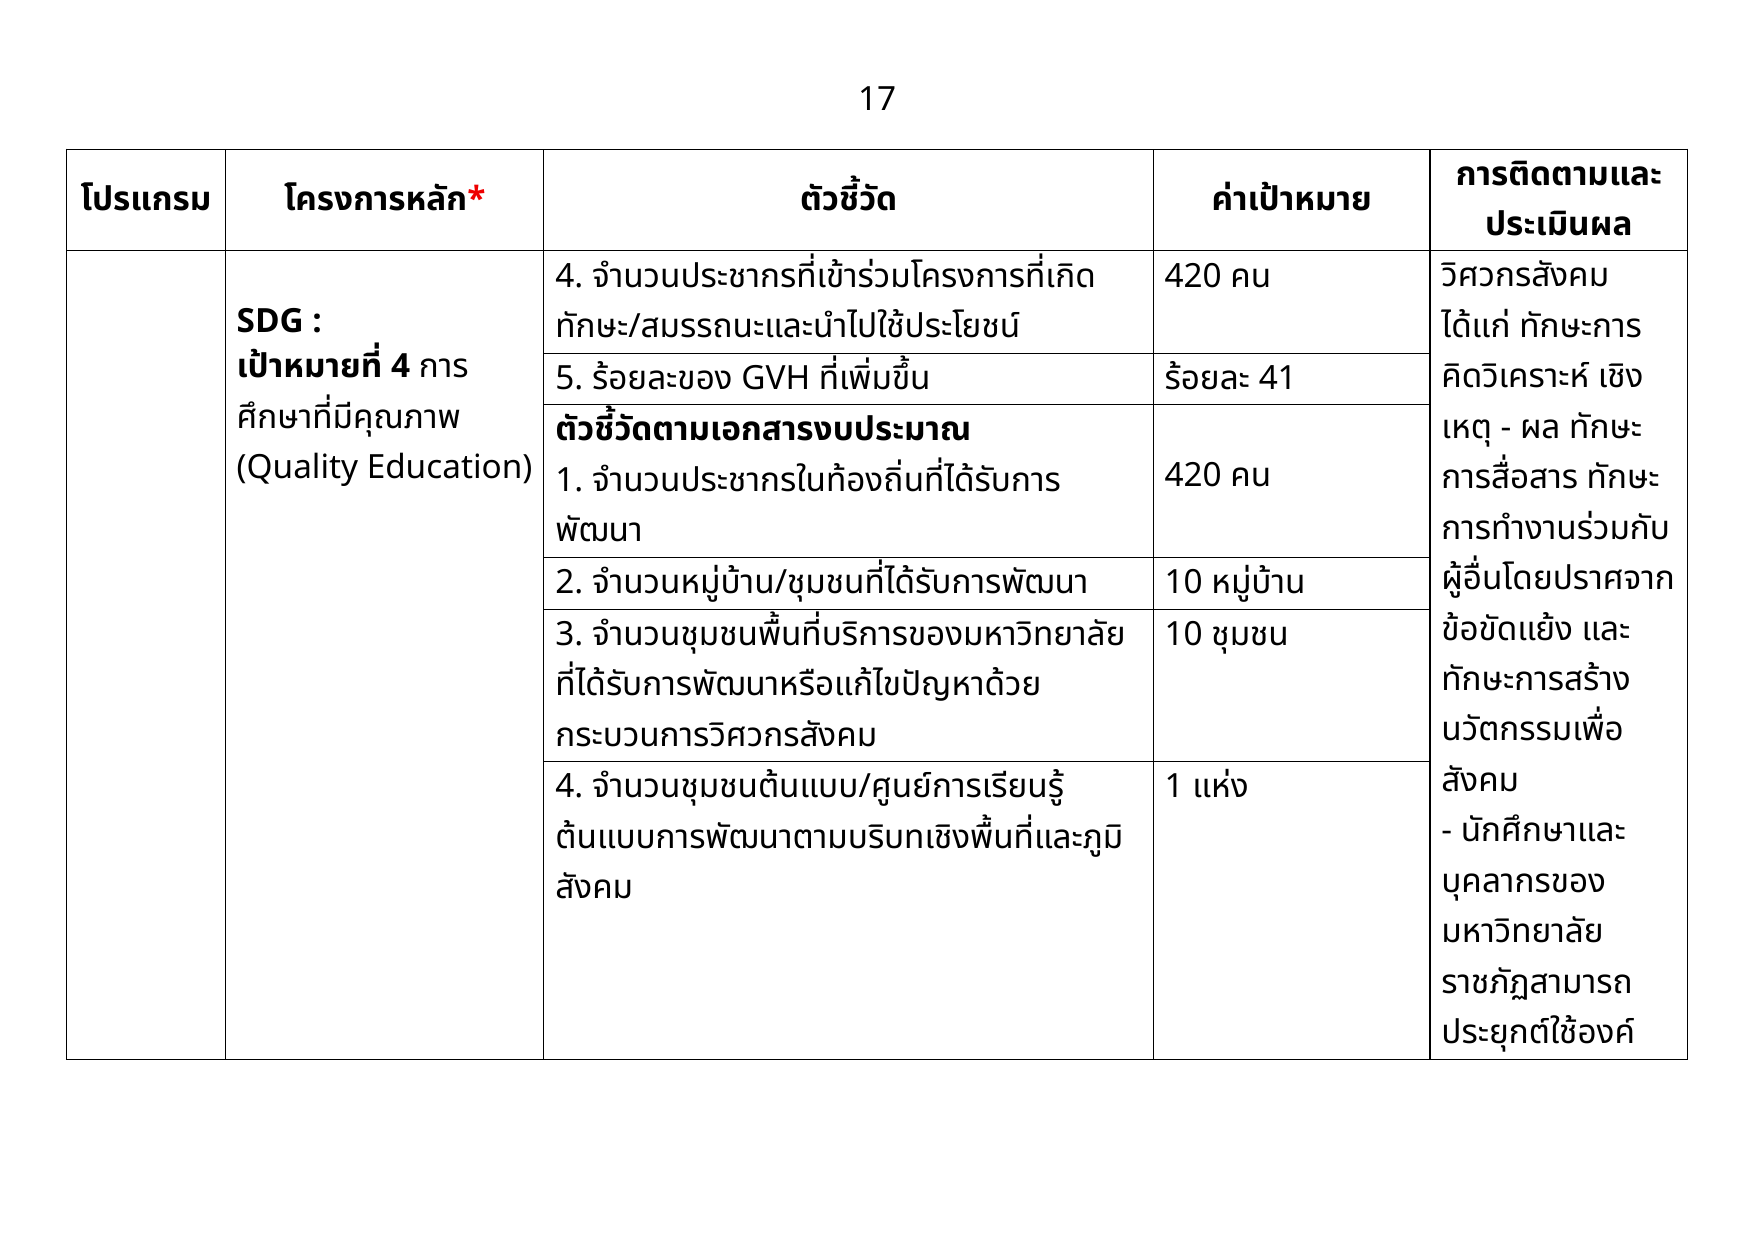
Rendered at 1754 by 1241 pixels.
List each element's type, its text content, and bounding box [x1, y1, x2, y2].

table_cell ร้อยละ 41 [1154, 354, 1429, 404]
table_cell 420 คน [1154, 251, 1429, 353]
table_header โครงการหลัก* [226, 150, 543, 250]
table_cell 10 ชุมชน [1154, 610, 1429, 761]
table_cell 10 หมู่บ้าน [1154, 558, 1429, 608]
table_cell 420 คน [1154, 405, 1429, 557]
table_cell 2. จำนวนหมู่บ้าน/ชุมชนที่ได้รับการพัฒนา [544, 558, 1153, 608]
table_cell 3. จำนวนชุมชนพื้นที่บริการของมหาวิทยาลัยที่ได้รับการพัฒนาหรือแก้ไขปัญหาด้วยกระบวนการวิศวกรสังคม [544, 610, 1153, 761]
table_cell 4. จำนวนประชากรที่เข้าร่วมโครงการที่เกิดทักษะ/สมรรถนะและนำไปใช้ประโยชน์ [544, 251, 1153, 353]
table_cell ตัวชี้วัดตามเอกสารงบประมาณ 1. จำนวนประชากรในท้องถิ่นที่ได้รับการพัฒนา [544, 405, 1153, 557]
table_header ตัวชี้วัด [544, 150, 1153, 250]
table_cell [544, 762, 1153, 1058]
table_header ค่าเป้าหมาย [1154, 150, 1429, 250]
table_header โปรแกรม [67, 150, 225, 250]
table_header การติดตามและประเมินผล [1431, 150, 1687, 250]
table_cell 5. ร้อยละของ GVH ที่เพิ่มขึ้น [544, 354, 1153, 404]
table_cell 1 แห่ง [1154, 762, 1429, 1058]
